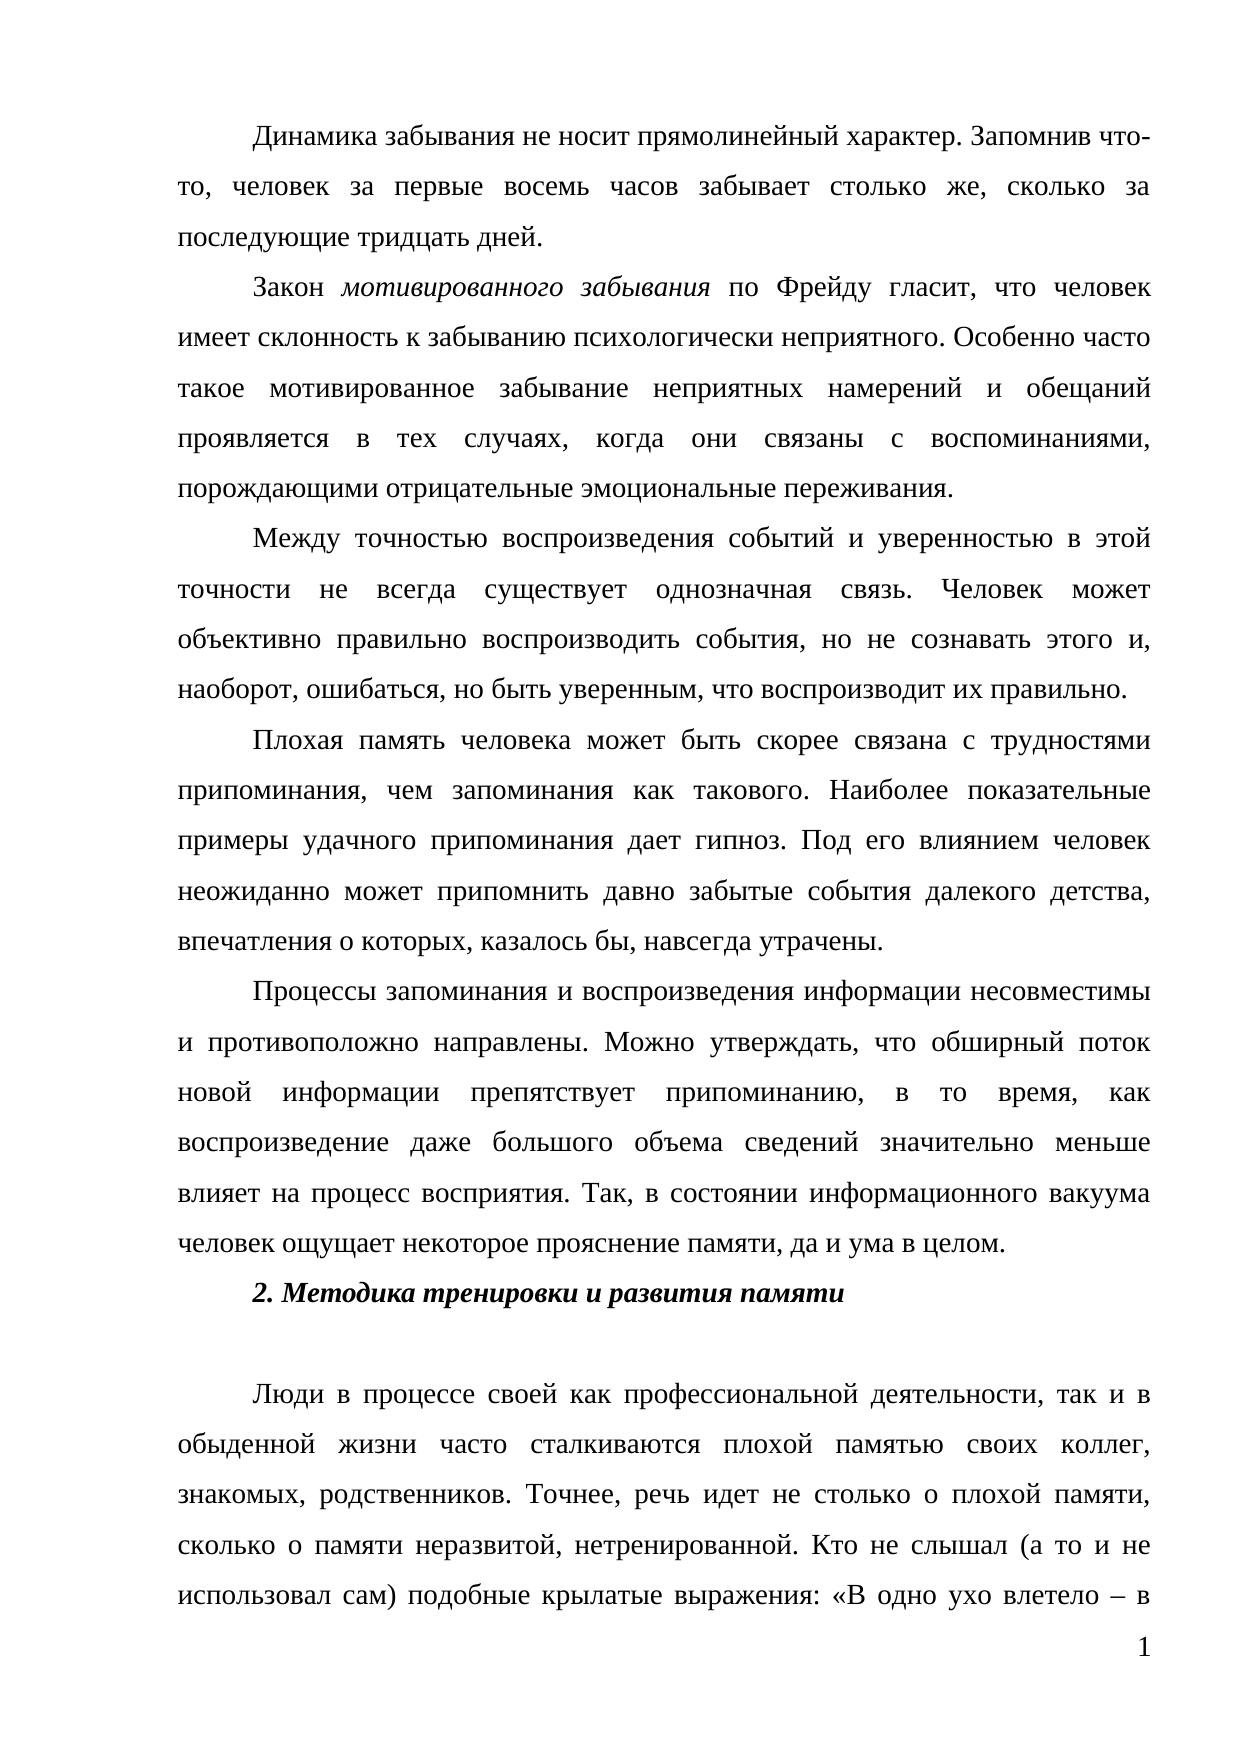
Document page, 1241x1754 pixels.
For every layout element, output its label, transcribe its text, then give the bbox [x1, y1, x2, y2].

text Закон мотивированного забывания по Фрейду гласит, что человек имеет склонность к забыванию психологически неприятного. Особенно часто такое мотивированное забывание неприятных намерений и обещаний проявляется в тех случаях, когда они связаны с воспоминаниями, порождающими отрицательные эмоциональные переживания. [177, 269, 1152, 504]
text Плохая память человека может быть скорее связана с трудностями припоминания, чем запоминания как такового. Наиболее показательные примеры удачного припоминания дает гипноз. Под его влиянием человек неожиданно может припомнить давно забытые события далекого детства, впечатления о которых, казалось бы, навсегда утрачены. [177, 722, 1152, 957]
subtitle 2. Методика тренировки и развития памяти [177, 1275, 1152, 1309]
text Динамика забывания не носит прямолинейный характер. Запомнив что-то, человек за первые восемь часов забывает столько же, сколько за последующие тридцать дней. [177, 118, 1152, 252]
text Между точностью воспроизведения событий и уверенностью в этой точности не всегда существует однозначная связь. Человек может объективно правильно воспроизводить события, но не сознавать этого и, наоборот, ошибаться, но быть уверенным, что воспроизводит их правильно. [177, 521, 1152, 705]
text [177, 1376, 1152, 1611]
text Процессы запоминания и воспроизведения информации несовместимы и противоположно направлены. Можно утверждать, что обширный поток новой информации препятствует припоминанию, в то время, как воспроизведение даже большого объема сведений значительно меньше влияет на процесс восприятия. Так, в состоянии информационного вакуума человек ощущает некоторое прояснение памяти, да и ума в целом. [177, 973, 1152, 1258]
